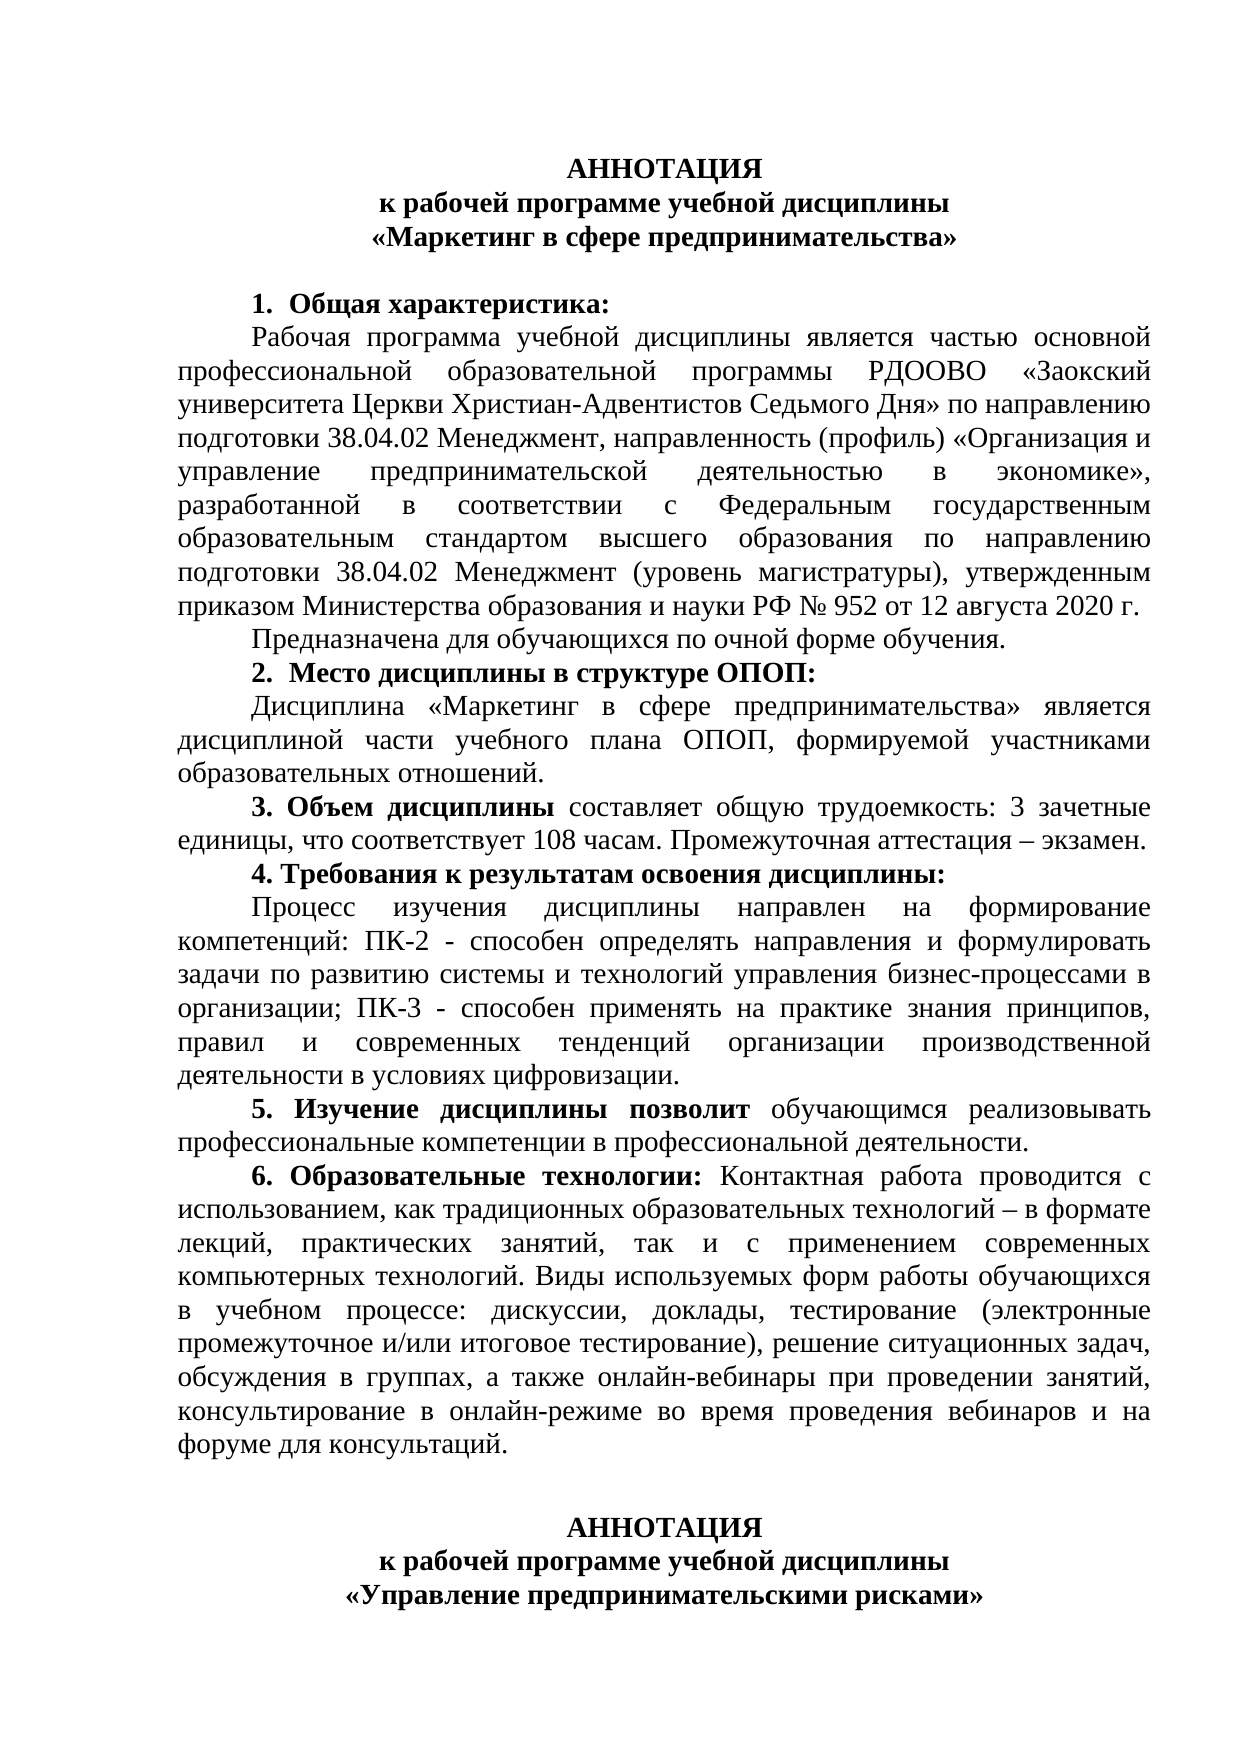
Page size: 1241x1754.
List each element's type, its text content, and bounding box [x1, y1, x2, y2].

text Предназначена для обучающихся по очной форме обучения. [177, 621, 1152, 655]
text 3. Объем дисциплины составляет общую трудоемкость: 3 зачетные единицы, что соответствует 108 часам. Промежуточная аттестация – экзамен. [177, 789, 1152, 856]
text «Маркетинг в сфере предпринимательства» [177, 219, 1152, 252]
text АННОТАЦИЯ [177, 1510, 1152, 1543]
text Процесс изучения дисциплины направлен на формирование компетенций: ПК-2 - способен определять направления и формулировать задачи по развитию системы и технологий управления бизнес-процессами в организации; ПК-3 - способен применять на практике знания принципов, правил и современных тенденций организации производственной деятельности в условиях цифровизации. [177, 889, 1152, 1091]
text АННОТАЦИЯ [177, 152, 1152, 185]
text Рабочая программа учебной дисциплины является частью основной профессиональной образовательной программы РДООВО «Заокский университета Церкви Христиан-Адвентистов Седьмого Дня» по направлению подготовки 38.04.02 Менеджмент, направленность (профиль) «Организация и управление предпринимательской деятельностью в экономике», разработанной в соответствии с Федеральным государственным образовательным стандартом высшего образования по направлению подготовки 38.04.02 Менеджмент (уровень магистратуры), утвержденным приказом Министерства образования и науки РФ № 952 от 12 августа 2020 г. [177, 319, 1152, 621]
list Место дисциплины в структуре ОПОП: [251, 655, 1152, 688]
text к рабочей программе учебной дисциплины [177, 1543, 1152, 1577]
text «Управление предпринимательскими рисками» [177, 1577, 1152, 1611]
list Общая характеристика: [251, 286, 1152, 319]
text 5. Изучение дисциплины позволит обучающимся реализовывать профессиональные компетенции в профессиональной деятельности. [177, 1091, 1152, 1158]
text 4. Требования к результатам освоения дисциплины: [251, 856, 1152, 889]
text Дисциплина «Маркетинг в сфере предпринимательства» является дисциплиной части учебного плана ОПОП, формируемой участниками образовательных отношений. [177, 688, 1152, 789]
text к рабочей программе учебной дисциплины [177, 185, 1152, 219]
text 6. Образовательные технологии: Контактная работа проводится с использованием, как традиционных образовательных технологий – в формате лекций, практических занятий, так и с применением современных компьютерных технологий. Виды используемых форм работы обучающихся в учебном процессе: дискуссии, доклады, тестирование (электронные промежуточное и/или итоговое тестирование), решение ситуационных задач, обсуждения в группах, а также онлайн-вебинары при проведении занятий, консультирование в онлайн-режиме во время проведения вебинаров и на форуме для консультаций. [177, 1158, 1152, 1460]
